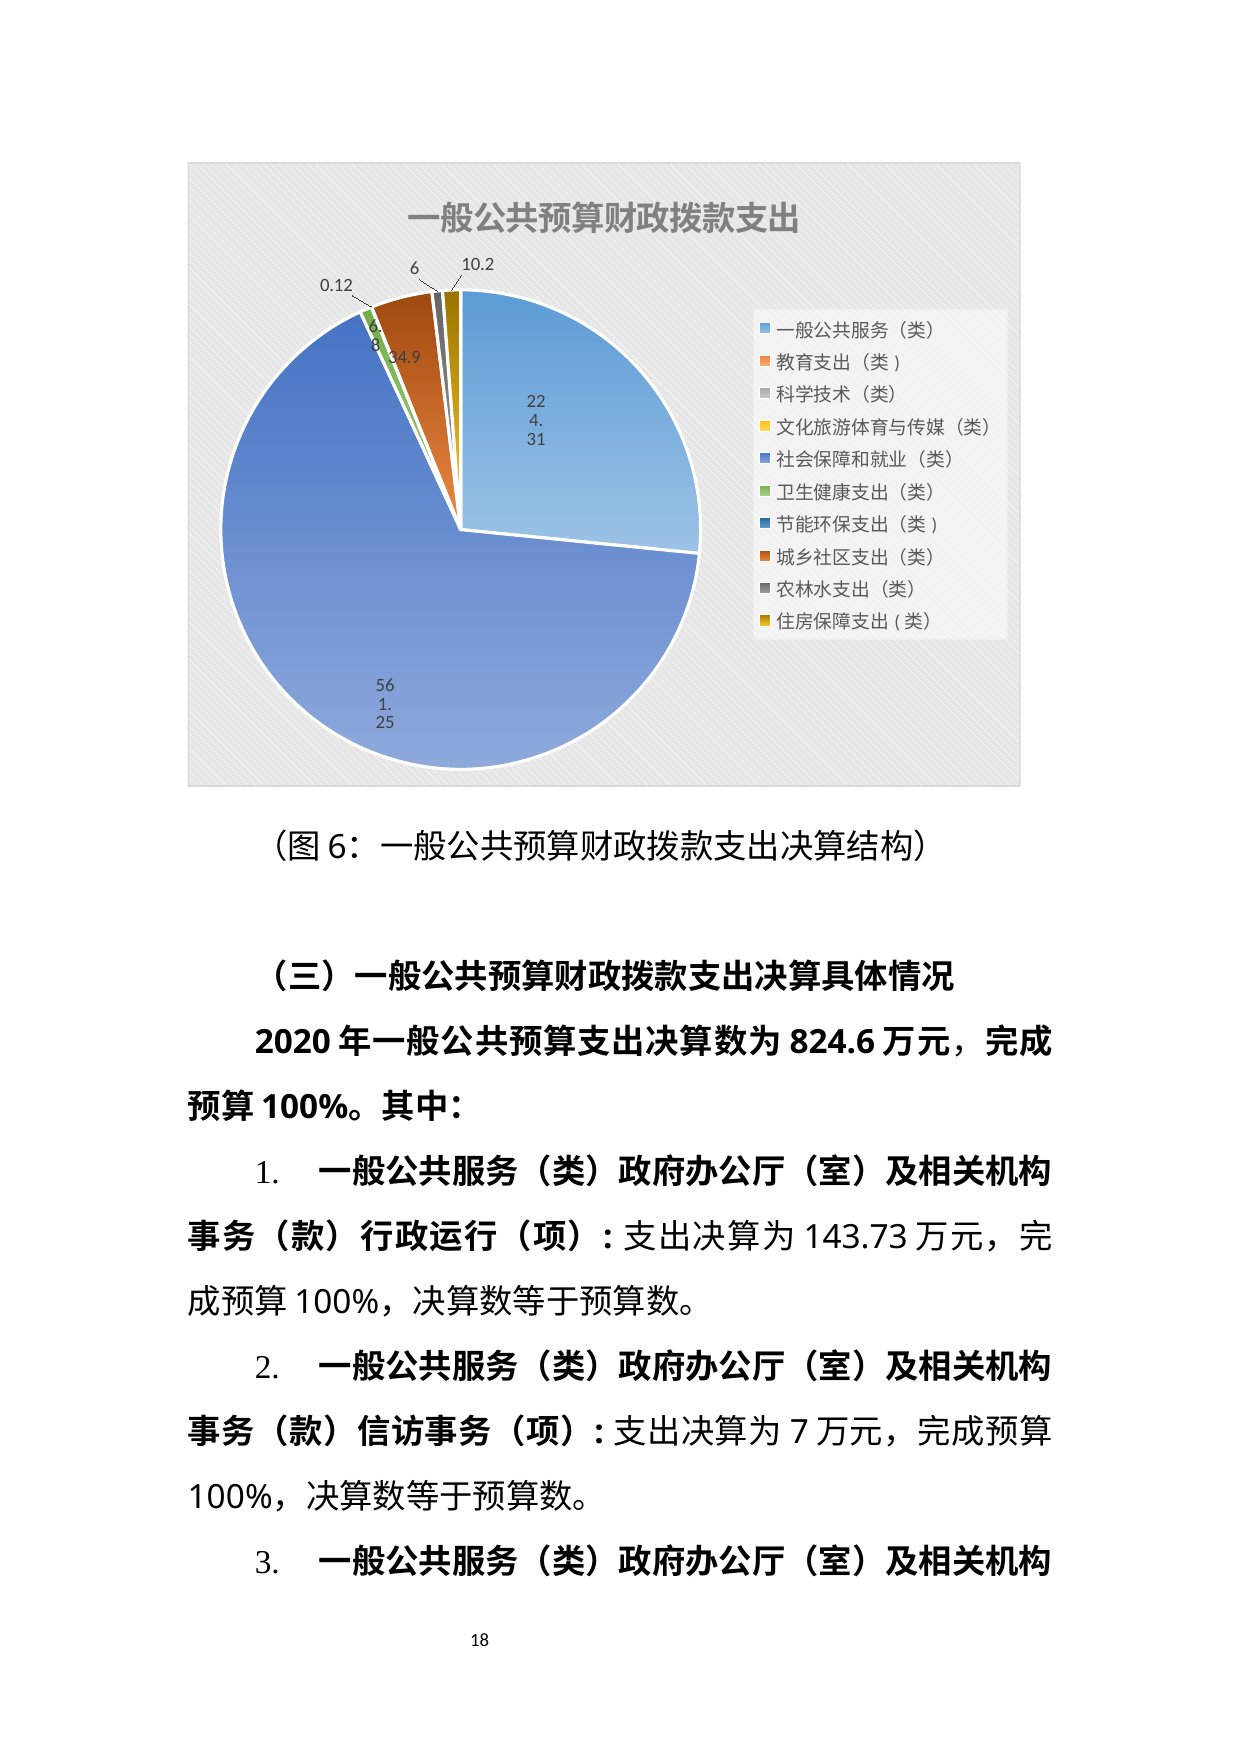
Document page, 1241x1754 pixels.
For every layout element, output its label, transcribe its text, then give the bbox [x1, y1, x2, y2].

list 一般公共服务（类）政府办公厅（室）及相关机构事务（款）信访事务（项）: 支出决算为7万元，完成预算100%，决算数等于预算数。 [187, 1332, 1053, 1527]
text 2020年一般公共预算支出决算数为824.6万元，完成预算100%。其中： [187, 1007, 1053, 1137]
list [187, 1527, 1053, 1592]
text （三）一般公共预算财政拨款支出决算具体情况 [187, 942, 1053, 1007]
text （图6：一般公共预算财政拨款支出决算结构） [187, 812, 1053, 877]
list 一般公共服务（类）政府办公厅（室）及相关机构事务（款）行政运行（项）: 支出决算为143.73万元，完成预算100%，决算数等于预算数。 [187, 1137, 1053, 1332]
